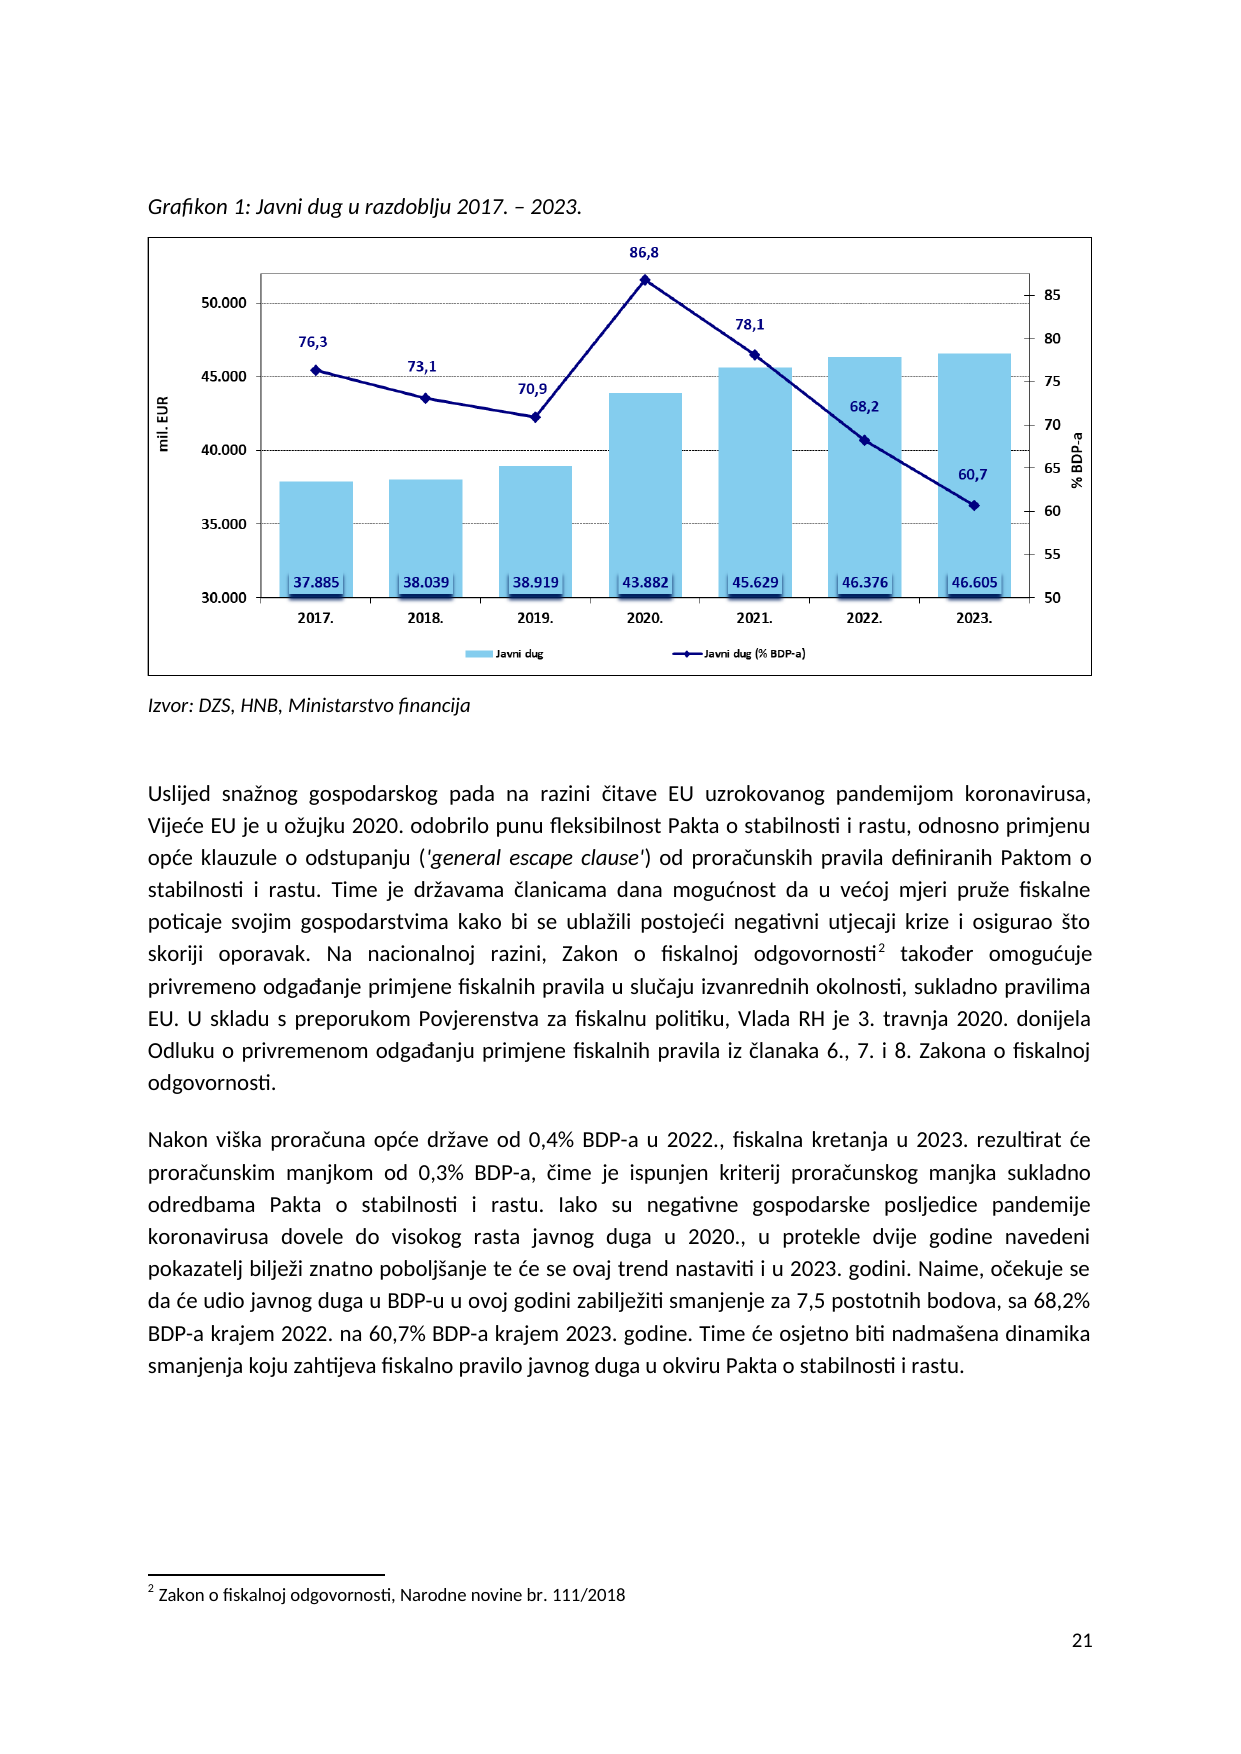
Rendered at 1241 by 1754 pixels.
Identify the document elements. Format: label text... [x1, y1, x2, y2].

text Nakon viška proračuna opće države od 0,4% BDP-a u 2022., fiskalna kretanja u 2023. rezultirat će proračunskim manjkom od 0,3% BDP-a, čime je ispunjen kriterij proračunskog manjka sukladno odredbama Pakta o stabilnosti i rastu. Iako su negativne gospodarske posljedice pandemije koronavirusa dovele do visokog rasta javnog duga u 2020., u protekle dvije godine navedeni pokazatelj bilježi znatno poboljšanje te će se ovaj trend nastaviti i u 2023. godini. Naime, očekuje se da će udio javnog duga u BDP-u u ovoj godini zabilježiti smanjenje za 7,5 postotnih bodova, sa 68,2% BDP-a krajem 2022. na 60,7% BDP-a krajem 2023. godine. Time će osjetno biti nadmašena dinamika smanjenja koju zahtijeva fiskalno pravilo javnog duga u okviru Pakta o stabilnosti i rastu. [148, 1126, 1093, 1379]
text Grafikon 1: Javni dug u razdoblju 2017. – 2023. [148, 192, 1093, 220]
text Izvor: DZS, HNB, Ministarstvo financija [148, 692, 1093, 718]
picture [147, 237, 1092, 676]
text Uslijed snažnog gospodarskog pada na razini čitave EU uzrokovanog pandemijom koronavirusa, Vijeće EU je u ožujku 2020. odobrilo punu fleksibilnost Pakta o stabilnosti i rastu, odnosno primjenu opće klauzule o odstupanju ('general escape clause') od proračunskih pravila definiranih Paktom o stabilnosti i rastu. Time je državama članicama dana mogućnost da u većoj mjeri pruže fiskalne poticaje svojim gospodarstvima kako bi se ublažili postojeći negativni utjecaji krize i osigurao što skoriji oporavak. Na nacionalnoj razini, Zakon o fiskalnoj odgovornosti također omogućuje privremeno odgađanje primjene fiskalnih pravila u slučaju izvanrednih okolnosti, sukladno pravilima EU. U skladu s preporukom Povjerenstva za fiskalnu politiku, Vlada RH je 3. travnja 2020. donijela Odluku o privremenom odgađanju primjene fiskalnih pravila iz članaka 6., 7. i 8. Zakona o fiskalnoj odgovornosti. [148, 779, 1093, 1096]
